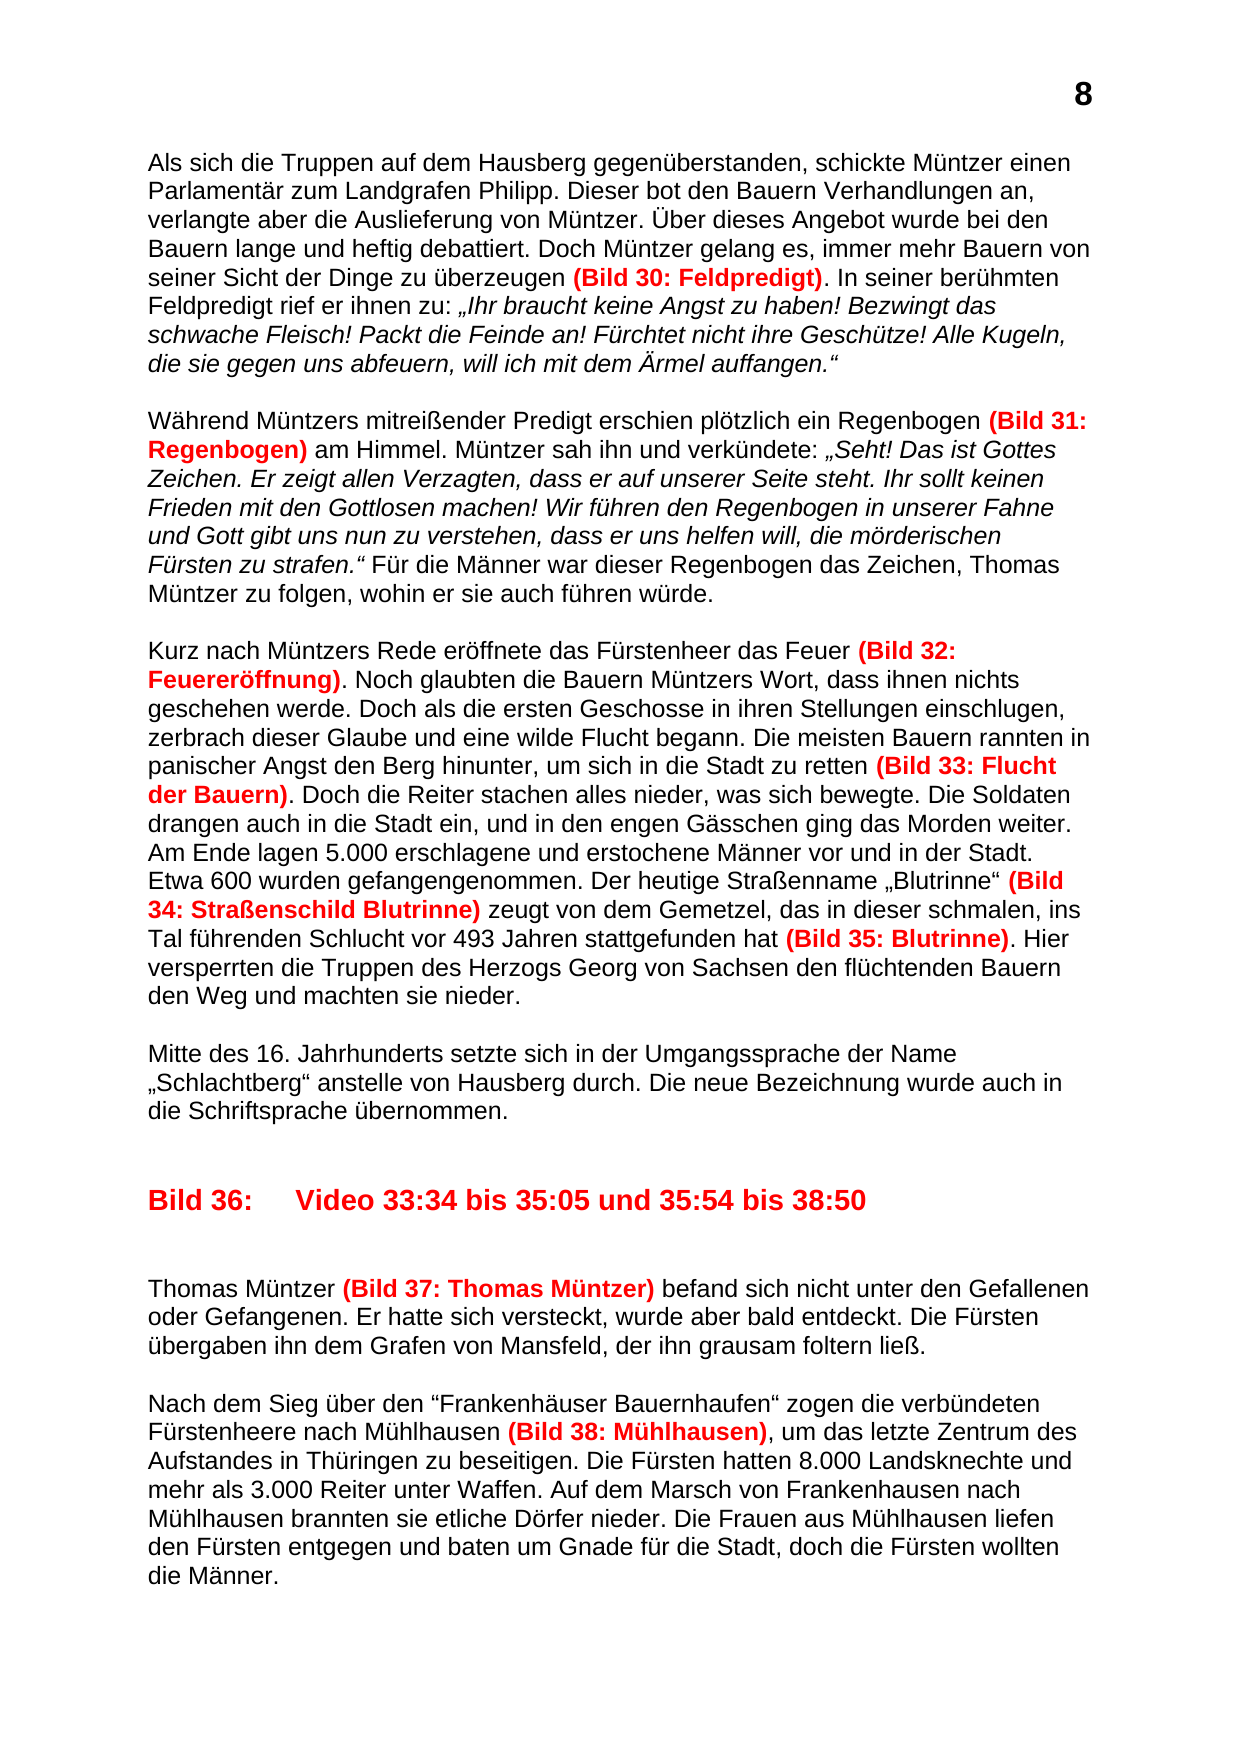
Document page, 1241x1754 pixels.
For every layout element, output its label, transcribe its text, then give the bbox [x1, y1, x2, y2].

text Bild 36: Video 33:34 bis 35:05 und 35:54 bis 38:50 [148, 1183, 1093, 1216]
text Nach dem Sieg über den “Frankenhäuser Bauernhaufen“ zogen die verbündeten Fürstenheere nach Mühlhausen (Bild 38: Mühlhausen), um das letzte Zentrum des Aufstandes in Thüringen zu beseitigen. Die Fürsten hatten 8.000 Landsknechte und mehr als 3.000 Reiter unter Waffen. Auf dem Marsch von Frankenhausen nach Mühlhausen brannten sie etliche Dörfer nieder. Die Frauen aus Mühlhausen liefen den Fürsten entgegen und baten um Gnade für die Stadt, doch die Fürsten wollten die Männer. [148, 1389, 1093, 1590]
text Während Müntzers mitreißender Predigt erschien plötzlich ein Regenbogen (Bild 31: Regenbogen) am Himmel. Müntzer sah ihn und verkündete: „Seht! Das ist Gottes Zeichen. Er zeigt allen Verzagten, dass er auf unserer Seite steht. Ihr sollt keinen Frieden mit den Gottlosen machen! Wir führen den Regenbogen in unserer Fahne und Gott gibt uns nun zu verstehen, dass er uns helfen will, die mörderischen Fürsten zu strafen.“ Für die Männer war dieser Regenbogen das Zeichen, Thomas Müntzer zu folgen, wohin er sie auch führen würde. [148, 406, 1093, 608]
text Mitte des 16. Jahrhunderts setzte sich in der Umgangssprache der Name „Schlachtberg“ anstelle von Hausberg durch. Die neue Bezeichnung wurde auch in die Schriftsprache übernommen. [148, 1039, 1093, 1125]
text Als sich die Truppen auf dem Hausberg gegenüberstanden, schickte Müntzer einen Parlamentär zum Landgrafen Philipp. Dieser bot den Bauern Verhandlungen an, verlangte aber die Auslieferung von Müntzer. Über dieses Angebot wurde bei den Bauern lange und heftig debattiert. Doch Müntzer gelang es, immer mehr Bauern von seiner Sicht der Dinge zu überzeugen (Bild 30: Feldpredigt). In seiner berühmten Feldpredigt rief er ihnen zu: „Ihr braucht keine Angst zu haben! Bezwingt das schwache Fleisch! Packt die Feinde an! Fürchtet nicht ihre Geschütze! Alle Kugeln, die sie gegen uns abfeuern, will ich mit dem Ärmel auffangen.“ [148, 148, 1093, 378]
text Thomas Müntzer (Bild 37: Thomas Müntzer) befand sich nicht unter den Gefallenen oder Gefangenen. Er hatte sich versteckt, wurde aber bald entdeckt. Die Fürsten übergaben ihn dem Grafen von Mansfeld, der ihn grausam foltern ließ. [148, 1274, 1093, 1360]
text Kurz nach Müntzers Rede eröffnete das Fürstenheer das Feuer (Bild 32: Feuereröffnung). Noch glaubten die Bauern Müntzers Wort, dass ihnen nichts geschehen werde. Doch als die ersten Geschosse in ihren Stellungen einschlugen, zerbrach dieser Glaube und eine wilde Flucht begann. Die meisten Bauern rannten in panischer Angst den Berg hinunter, um sich in die Stadt zu retten (Bild 33: Flucht der Bauern). Doch die Reiter stachen alles nieder, was sich bewegte. Die Soldaten drangen auch in die Stadt ein, und in den engen Gässchen ging das Morden weiter. Am Ende lagen 5.000 erschlagene und erstochene Männer vor und in der Stadt. Etwa 600 wurden gefangengenommen. Der heutige Straßenname „Blutrinne“ (Bild 34: Straßenschild Blutrinne) zeugt von dem Gemetzel, das in dieser schmalen, ins Tal führenden Schlucht vor 493 Jahren stattgefunden hat (Bild 35: Blutrinne). Hier versperrten die Truppen des Herzogs Georg von Sachsen den flüchtenden Bauern den Weg und machten sie nieder. [148, 636, 1093, 1010]
